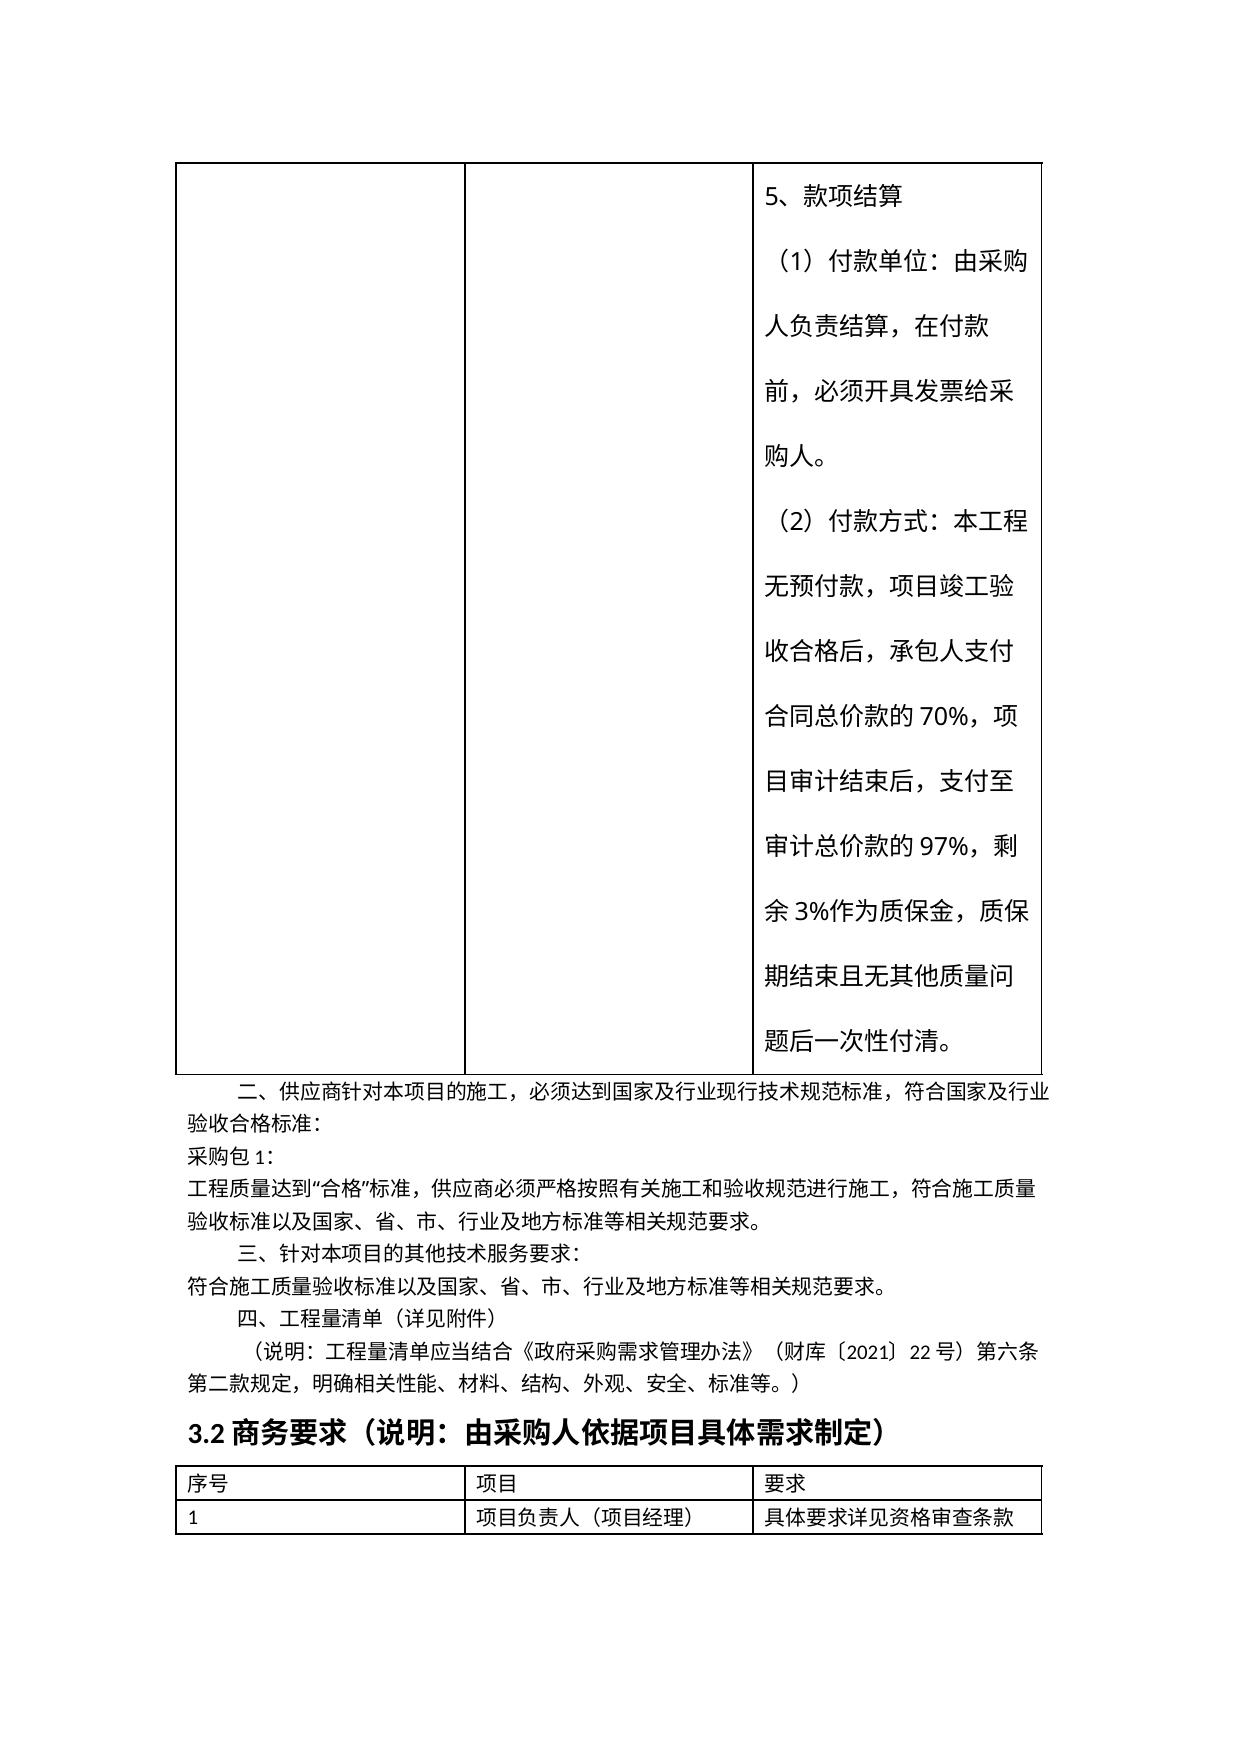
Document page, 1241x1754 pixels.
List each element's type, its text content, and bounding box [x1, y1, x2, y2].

text 二、供应商针对本项目的施工，必须达到国家及行业现行技术规范标准，符合国家及行业验收合格标准： [187, 1075, 1053, 1140]
text 四、工程量清单（详见附件） [187, 1303, 1053, 1335]
table_cell ★ [177, 164, 464, 1073]
text 3.2商务要求（说明：由采购人依据项目具体需求制定） [187, 1400, 1053, 1465]
table_cell 1 [177, 1501, 464, 1533]
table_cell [754, 164, 1041, 1073]
table_header 要求 [754, 1467, 1041, 1499]
text 采购包1： [187, 1140, 1053, 1173]
table_header 序号 [177, 1467, 464, 1499]
table_cell 具体要求详见资格审查条款 [754, 1501, 1041, 1533]
table_cell 2 [466, 164, 752, 1073]
table_header 项目 [466, 1467, 752, 1499]
table_cell 项目负责人（项目经理） [466, 1501, 752, 1533]
text （说明：工程量清单应当结合《政府采购需求管理办法》（财库〔2021〕22号）第六条第二款规定，明确相关性能、材料、结构、外观、安全、标准等。） [187, 1335, 1053, 1400]
text 符合施工质量验收标准以及国家、省、市、行业及地方标准等相关规范要求。 [187, 1270, 1053, 1303]
text 三、针对本项目的其他技术服务要求： [187, 1238, 1053, 1270]
text 工程质量达到“合格”标准，供应商必须严格按照有关施工和验收规范进行施工，符合施工质量验收标准以及国家、省、市、行业及地方标准等相关规范要求。 [187, 1173, 1053, 1238]
